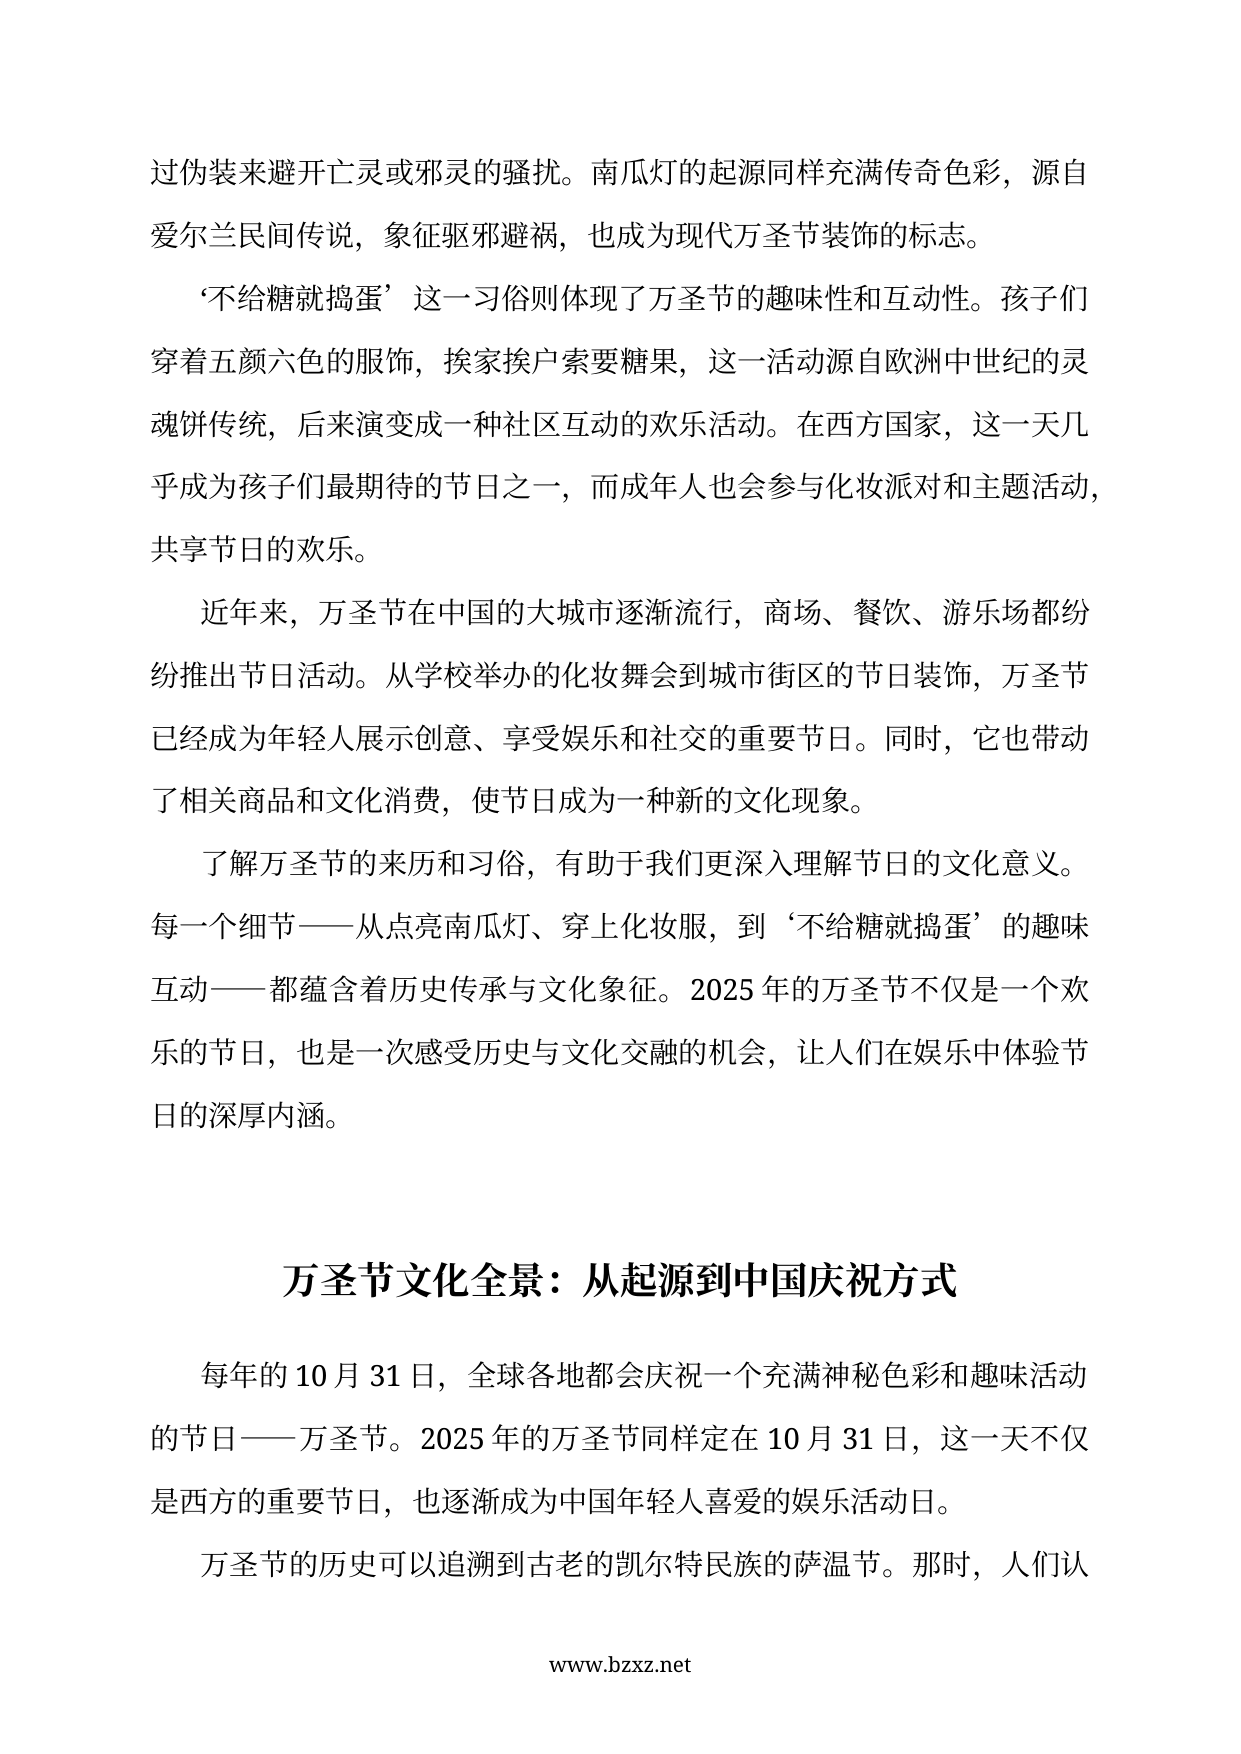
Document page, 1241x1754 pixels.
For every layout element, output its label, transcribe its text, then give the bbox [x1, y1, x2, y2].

text ‘不给糖就捣蛋’这一习俗则体现了万圣节的趣味性和互动性。孩子们穿着五颜六色的服饰，挨家挨户索要糖果，这一活动源自欧洲中世纪的灵魂饼传统，后来演变成一种社区互动的欢乐活动。在西方国家，这一天几乎成为孩子们最期待的节日之一，而成年人也会参与化妆派对和主题活动，共享节日的欢乐。 [150, 276, 1090, 569]
text 每年的10月31日，全球各地都会庆祝一个充满神秘色彩和趣味活动的节日——万圣节。2025年的万圣节同样定在10月31日，这一天不仅是西方的重要节日，也逐渐成为中国年轻人喜爱的娱乐活动日。 [150, 1353, 1090, 1521]
text 了解万圣节的来历和习俗，有助于我们更深入理解节日的文化意义。每一个细节——从点亮南瓜灯、穿上化妆服，到‘不给糖就捣蛋’的趣味互动——都蕴含着历史传承与文化象征。2025年的万圣节不仅是一个欢乐的节日，也是一次感受历史与文化交融的机会，让人们在娱乐中体验节日的深厚内涵。 [150, 841, 1090, 1134]
text 近年来，万圣节在中国的大城市逐渐流行，商场、餐饮、游乐场都纷纷推出节日活动。从学校举办的化妆舞会到城市街区的节日装饰，万圣节已经成为年轻人展示创意、享受娱乐和社交的重要节日。同时，它也带动了相关商品和文化消费，使节日成为一种新的文化现象。 [150, 590, 1090, 820]
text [150, 150, 1090, 255]
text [150, 1542, 1090, 1584]
subtitle 万圣节文化全景：从起源到中国庆祝方式 [150, 1251, 1090, 1305]
